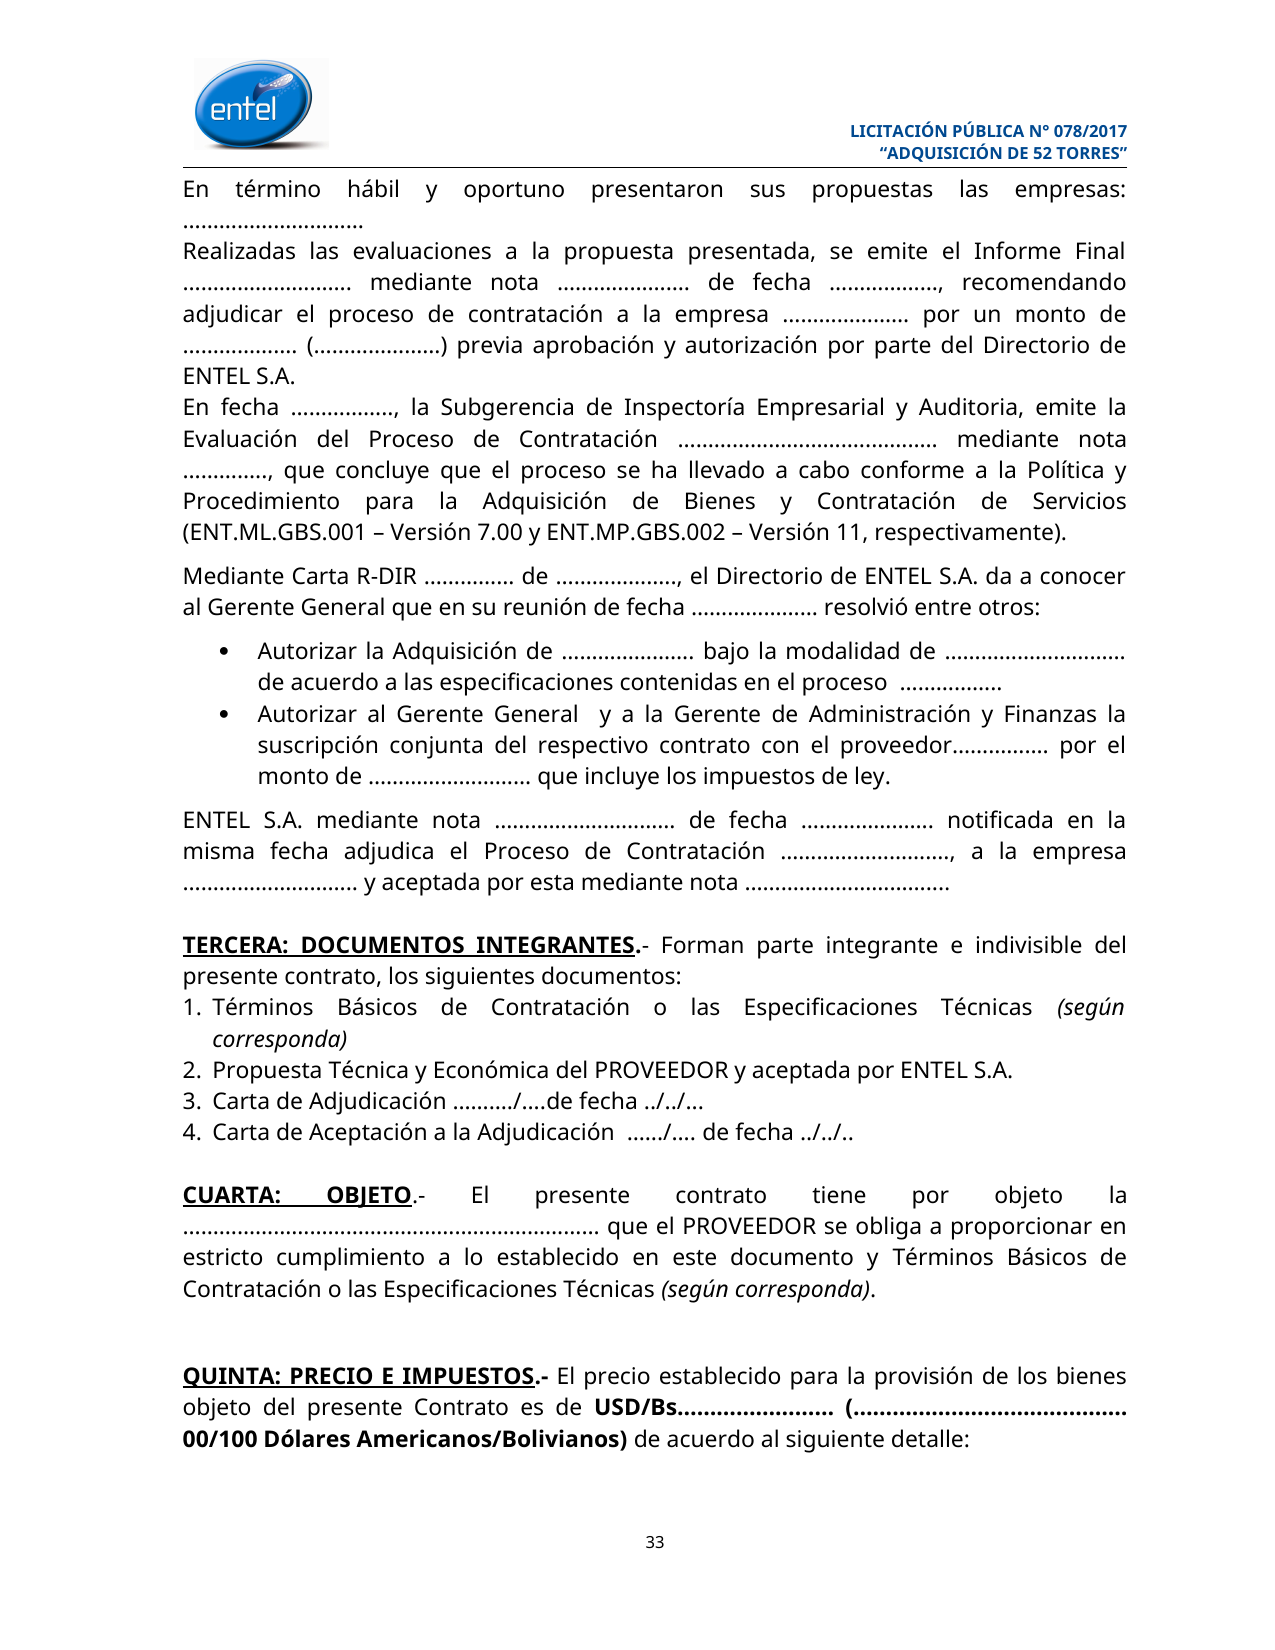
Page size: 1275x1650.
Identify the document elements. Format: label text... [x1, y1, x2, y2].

text 3. Carta de Adjudicación ………./….de fecha ../../... [182, 1085, 1127, 1116]
text 4. Carta de Aceptación a la Adjudicación ….../…. de fecha ../../.. [182, 1116, 1127, 1147]
text 2. Propuesta Técnica y Económica del PROVEEDOR y aceptada por ENTEL S.A. [182, 1054, 1127, 1085]
text TERCERA: DOCUMENTOS INTEGRANTES.- Forman parte integrante e indivisible del presente contrato, los siguientes documentos: [182, 929, 1127, 991]
text ENTEL S.A. mediante nota ………………………… de fecha …………………. notificada en la misma fecha adjudica el Proceso de Contratación ………………………., a la empresa ……………………….. y aceptada por esta mediante nota ………………………….... [182, 804, 1127, 897]
text En término hábil y oportuno presentaron sus propuestas las empresas: ………………………… [182, 172, 1127, 235]
text CUARTA: OBJETO.- El presente contrato tiene por objeto la …………………………………………………………… que el PROVEEDOR se obliga a proporcionar en estricto cumplimiento a lo establecido en este documento y Términos Básicos de Contratación o las Especificaciones Técnicas (según corresponda). [182, 1179, 1127, 1304]
list Autorizar al Gerente General y a la Gerente de Administración y Finanzas la suscripción conjunta del respectivo contrato con el proveedor……………. por el monto de ……………………… que incluye los impuestos de ley. [220, 697, 1127, 791]
text En fecha …………….., la Subgerencia de Inspectoría Empresarial y Auditoria, emite la Evaluación del Proceso de Contratación …………………………..……….. mediante nota ………….., que concluye que el proceso se ha llevado a cabo conforme a la Política y Procedimiento para la Adquisición de Bienes y Contratación de Servicios (ENT.ML.GBS.001 – Versión 7.00 y ENT.MP.GBS.002 – Versión 11, respectivamente). [182, 391, 1127, 547]
text 1. Términos Básicos de Contratación o las Especificaciones Técnicas (según corresponda) [182, 991, 1127, 1054]
picture [194, 58, 330, 150]
text QUINTA: PRECIO E IMPUESTOS.- El precio establecido para la provisión de los bienes objeto del presente Contrato es de USD/Bs…………………… (……………………………………00/100 Dólares Americanos/Bolivianos) de acuerdo al siguiente detalle: [182, 1360, 1127, 1454]
text Mediante Carta R-DIR …………… de ……………….., el Directorio de ENTEL S.A. da a conocer al Gerente General que en su reunión de fecha ………………… resolvió entre otros: [182, 560, 1127, 622]
text Realizadas las evaluaciones a la propuesta presentada, se emite el Informe Final ………………………. mediante nota …………………. de fecha ………………, recomendando adjudicar el proceso de contratación a la empresa ………………… por un monto de ………………. (…………………) previa aprobación y autorización por parte del Directorio de ENTEL S.A. [182, 235, 1127, 391]
list Autorizar la Adquisición de …………………. bajo la modalidad de …………………………de acuerdo a las especificaciones contenidas en el proceso …………….. [220, 635, 1127, 697]
